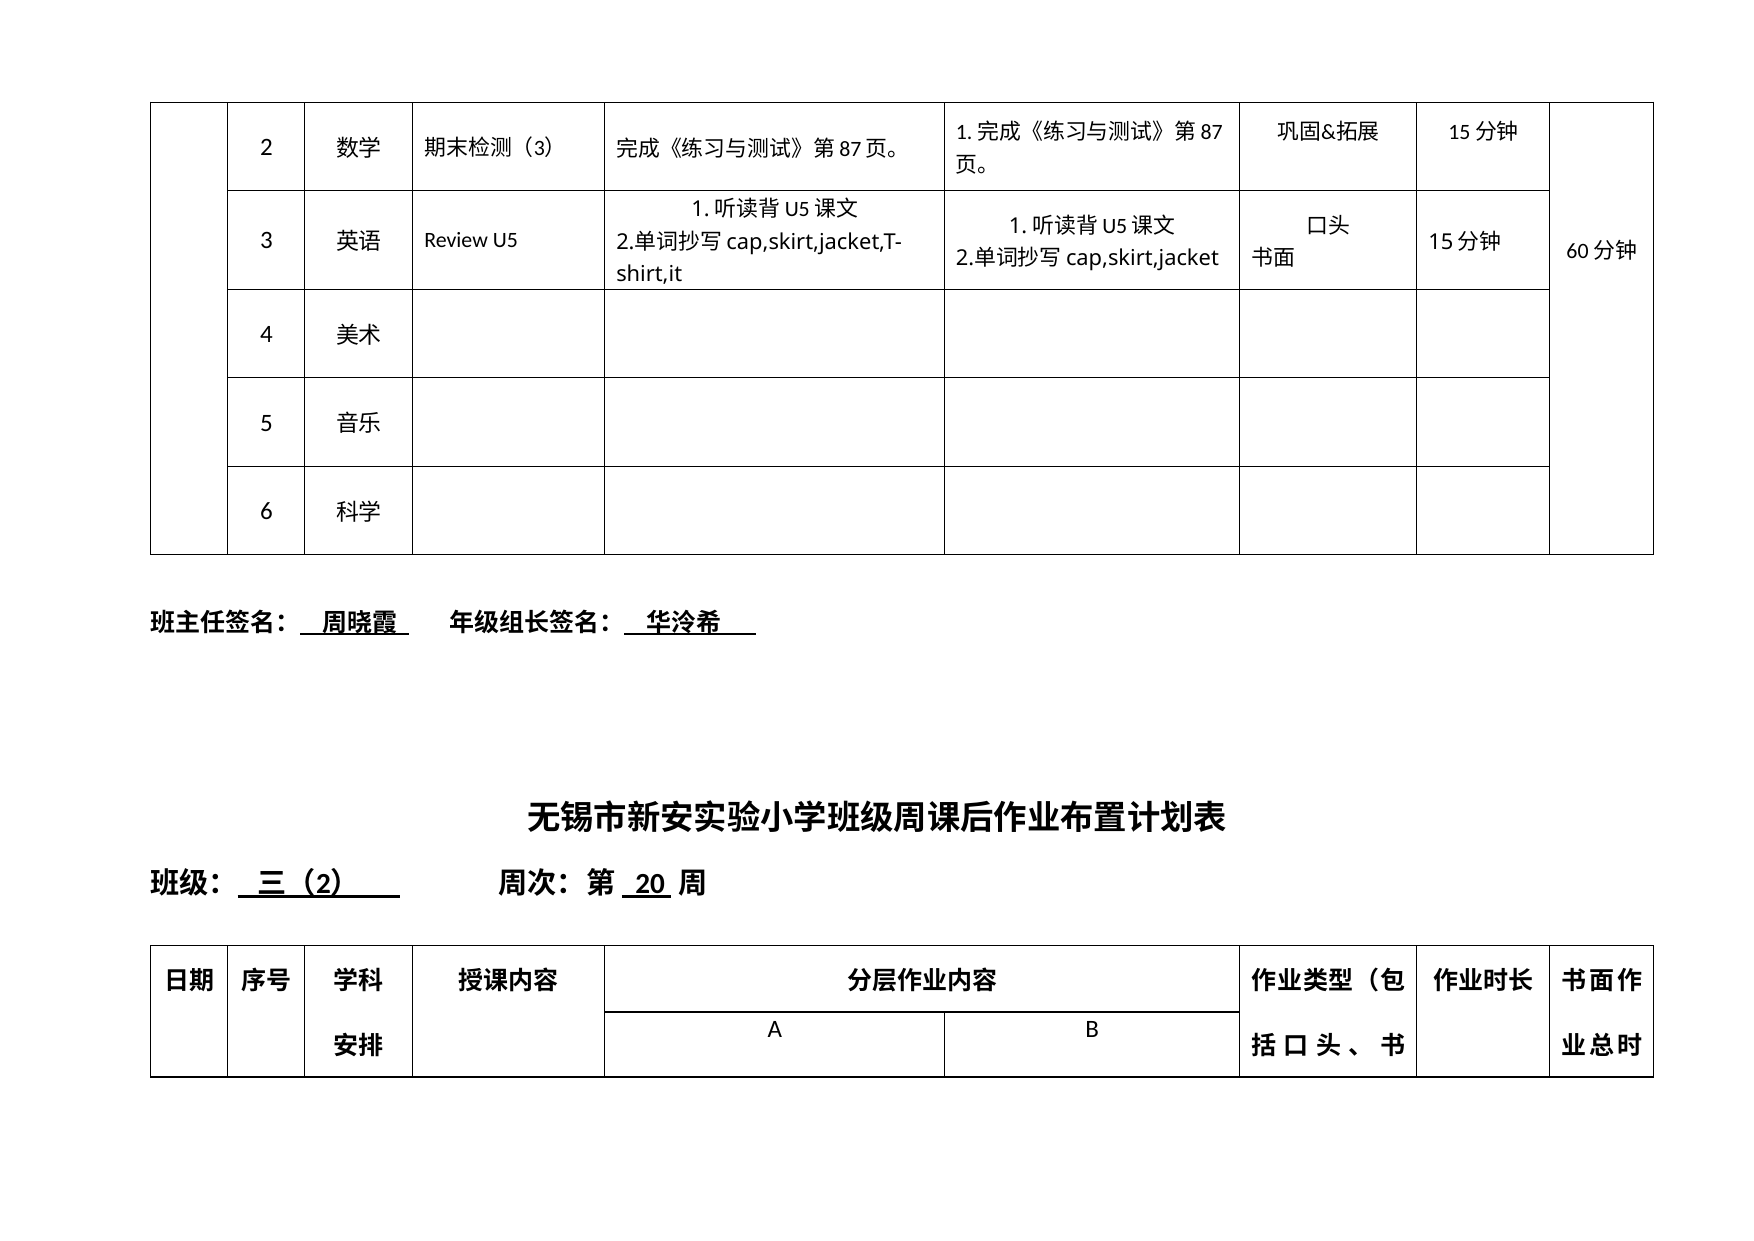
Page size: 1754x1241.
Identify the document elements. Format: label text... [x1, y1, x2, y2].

table_cell [1240, 467, 1416, 554]
table_cell [945, 467, 1239, 554]
table_cell 科学 [305, 467, 412, 554]
table_cell B [945, 1013, 1239, 1076]
table_header 日期 [151, 946, 227, 1076]
table_cell 完成《练习与测试》第87页。 [605, 103, 944, 190]
table_header 序号 [228, 946, 304, 1076]
table_cell [1417, 378, 1549, 466]
table_header 分层作业内容 [605, 946, 1239, 1011]
table_cell 5 [228, 378, 304, 466]
table_cell 4 [228, 290, 304, 377]
table_cell 期末检测（3） [413, 103, 604, 190]
table_cell 周一 [151, 103, 227, 554]
table_cell 口头 书面 [1240, 191, 1416, 289]
table_cell 英语 [305, 191, 412, 289]
text 无锡市新安实验小学班级周课后作业布置计划表 [150, 783, 1604, 848]
table_header 作业类型（包括口头、书面、阅读、实践） [1240, 946, 1416, 1076]
table_cell [413, 467, 604, 554]
table_cell [605, 290, 944, 377]
table_cell [1240, 290, 1416, 377]
table_cell [413, 290, 604, 377]
table_cell 1. 完成《练习与测试》第87页。 [945, 103, 1239, 190]
table_cell Review U5 [413, 191, 604, 289]
table_cell 3 [228, 191, 304, 289]
table_cell 数学 [305, 103, 412, 190]
table_header 学科 安排 [305, 946, 412, 1076]
table_cell 15分钟 [1417, 191, 1549, 289]
table_cell [413, 378, 604, 466]
text 班主任签名： 周晓霞 年级组长签名： 华泠希 [150, 588, 1604, 653]
table_cell 1. 听读背U5课文 2.单词抄写cap,skirt,jacket,T-shirt,it [605, 191, 944, 289]
table_cell 音乐 [305, 378, 412, 466]
table_cell 巩固&拓展 [1240, 103, 1416, 190]
table_cell 1. 听读背U5课文 2.单词抄写cap,skirt,jacket [945, 191, 1239, 289]
table_cell [945, 290, 1239, 377]
table_header 作业时长 [1417, 946, 1549, 1076]
table_header 授课内容 [413, 946, 604, 1076]
table_cell 15分钟 [1417, 103, 1549, 190]
table_cell [945, 378, 1239, 466]
table_cell [605, 467, 944, 554]
table_cell 2 [228, 103, 304, 190]
table_cell [1417, 467, 1549, 554]
table_cell 60分钟 [1550, 103, 1653, 554]
table_cell 美术 [305, 290, 412, 377]
table_cell [605, 378, 944, 466]
table_header 书面作业总时长 [1550, 946, 1653, 1076]
table_cell 6 [228, 467, 304, 554]
table_cell A [605, 1013, 944, 1076]
table_cell [1240, 378, 1416, 466]
table_cell [1417, 290, 1549, 377]
text 班级： 三（2） 周次：第 20 周 [150, 848, 1604, 913]
